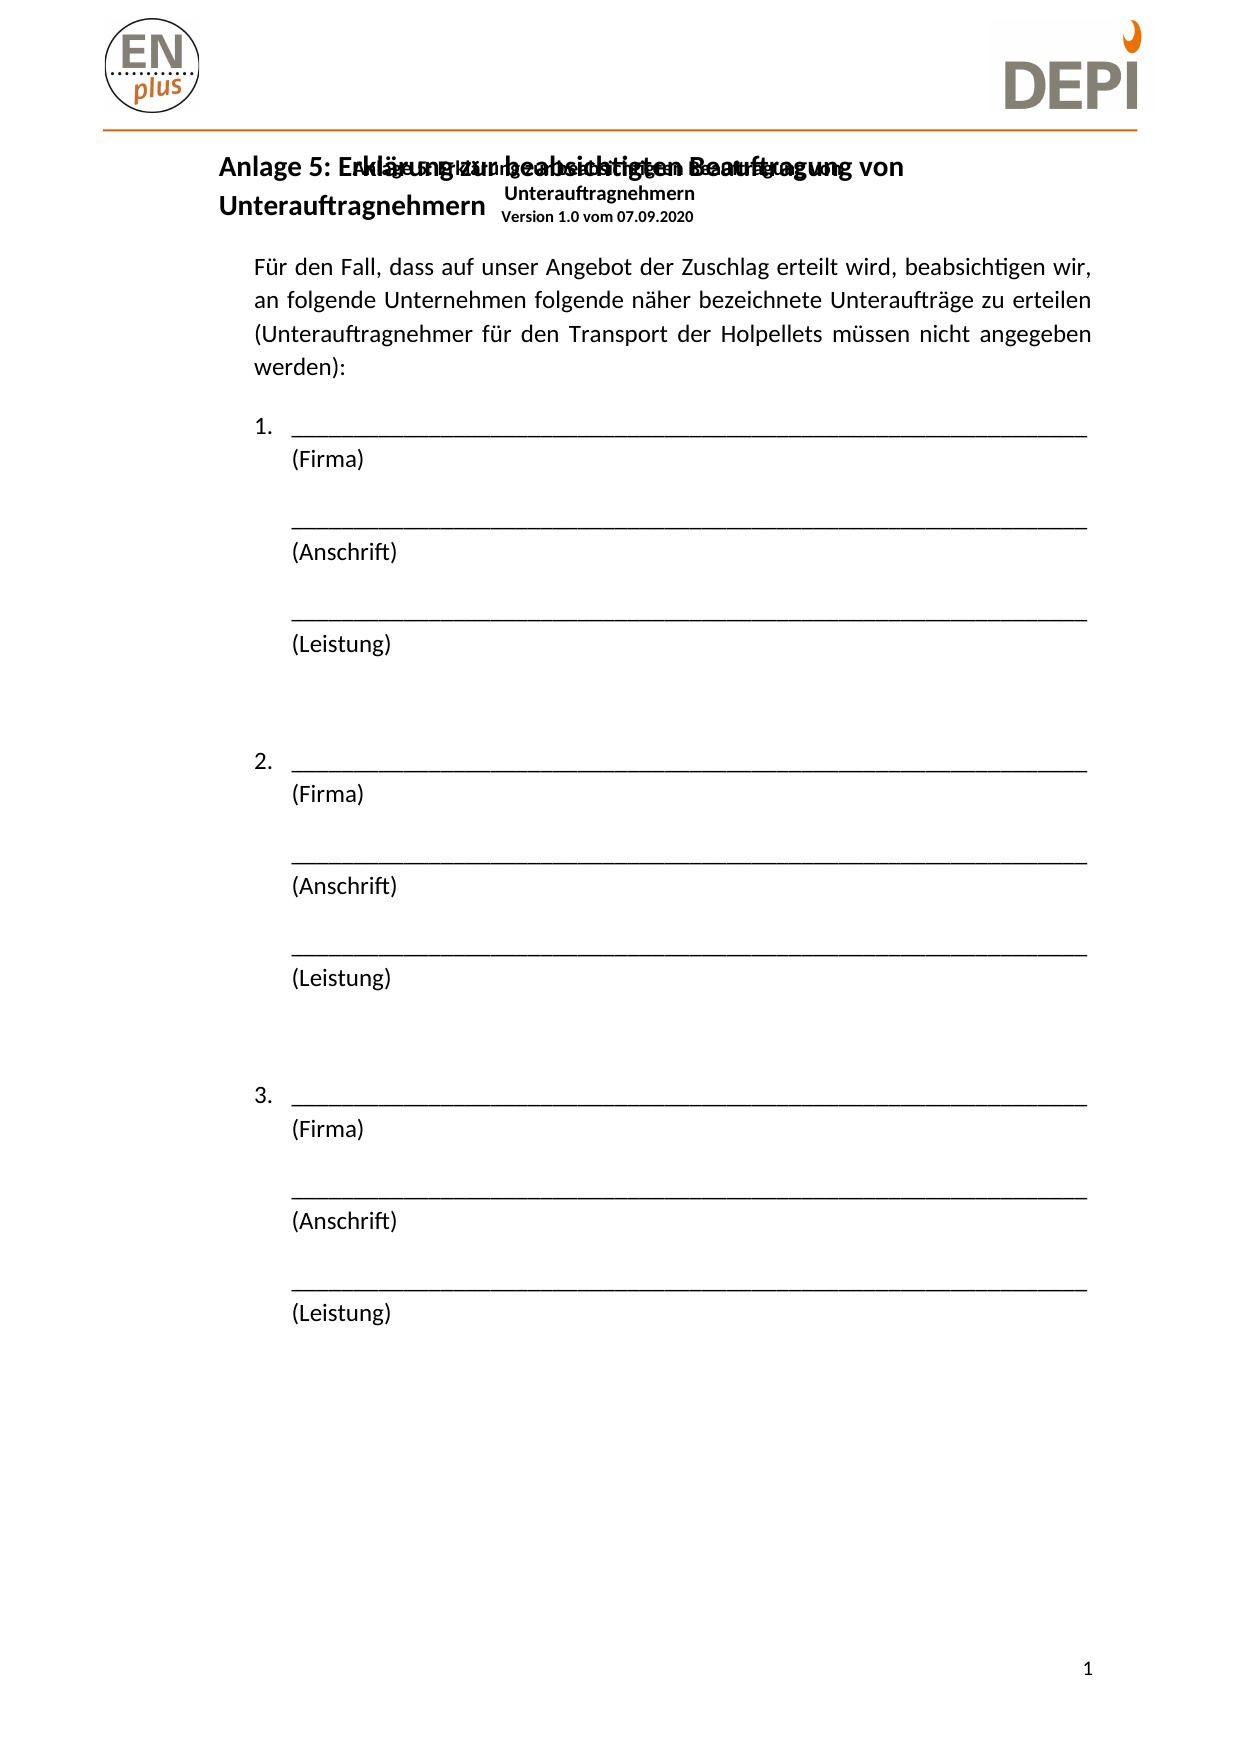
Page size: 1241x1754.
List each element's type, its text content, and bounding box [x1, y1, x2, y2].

text Anlage 5: Erklärung zur beabsichtigten Beauftragung von Unterauftragnehmern [218, 148, 1093, 222]
text ________________________________________________________________(Anschrift) [291, 1172, 1093, 1236]
text ________________________________________________________________(Anschrift) [291, 837, 1093, 901]
text Für den Fall, dass auf unser Angebot der Zuschlag erteilt wird, beabsichtigen wir, an folgende Unternehmen folgende näher bezeichnete Unteraufträge zu erteilen (Unterauftragnehmer für den Transport der Holpellets müssen nicht angegeben werden): [254, 251, 1093, 382]
text ________________________________________________________________(Leistung) [291, 594, 1093, 658]
text ________________________________________________________________(Leistung) [291, 1264, 1093, 1328]
picture [104, 18, 200, 113]
list ________________________________________________________________ (Firma) [254, 1080, 1093, 1144]
text ________________________________________________________________(Anschrift) [291, 502, 1093, 566]
text ________________________________________________________________(Leistung) [291, 929, 1093, 993]
list ________________________________________________________________ (Firma) [254, 745, 1093, 809]
picture [989, 18, 1155, 113]
list ________________________________________________________________ (Firma) [254, 410, 1093, 474]
